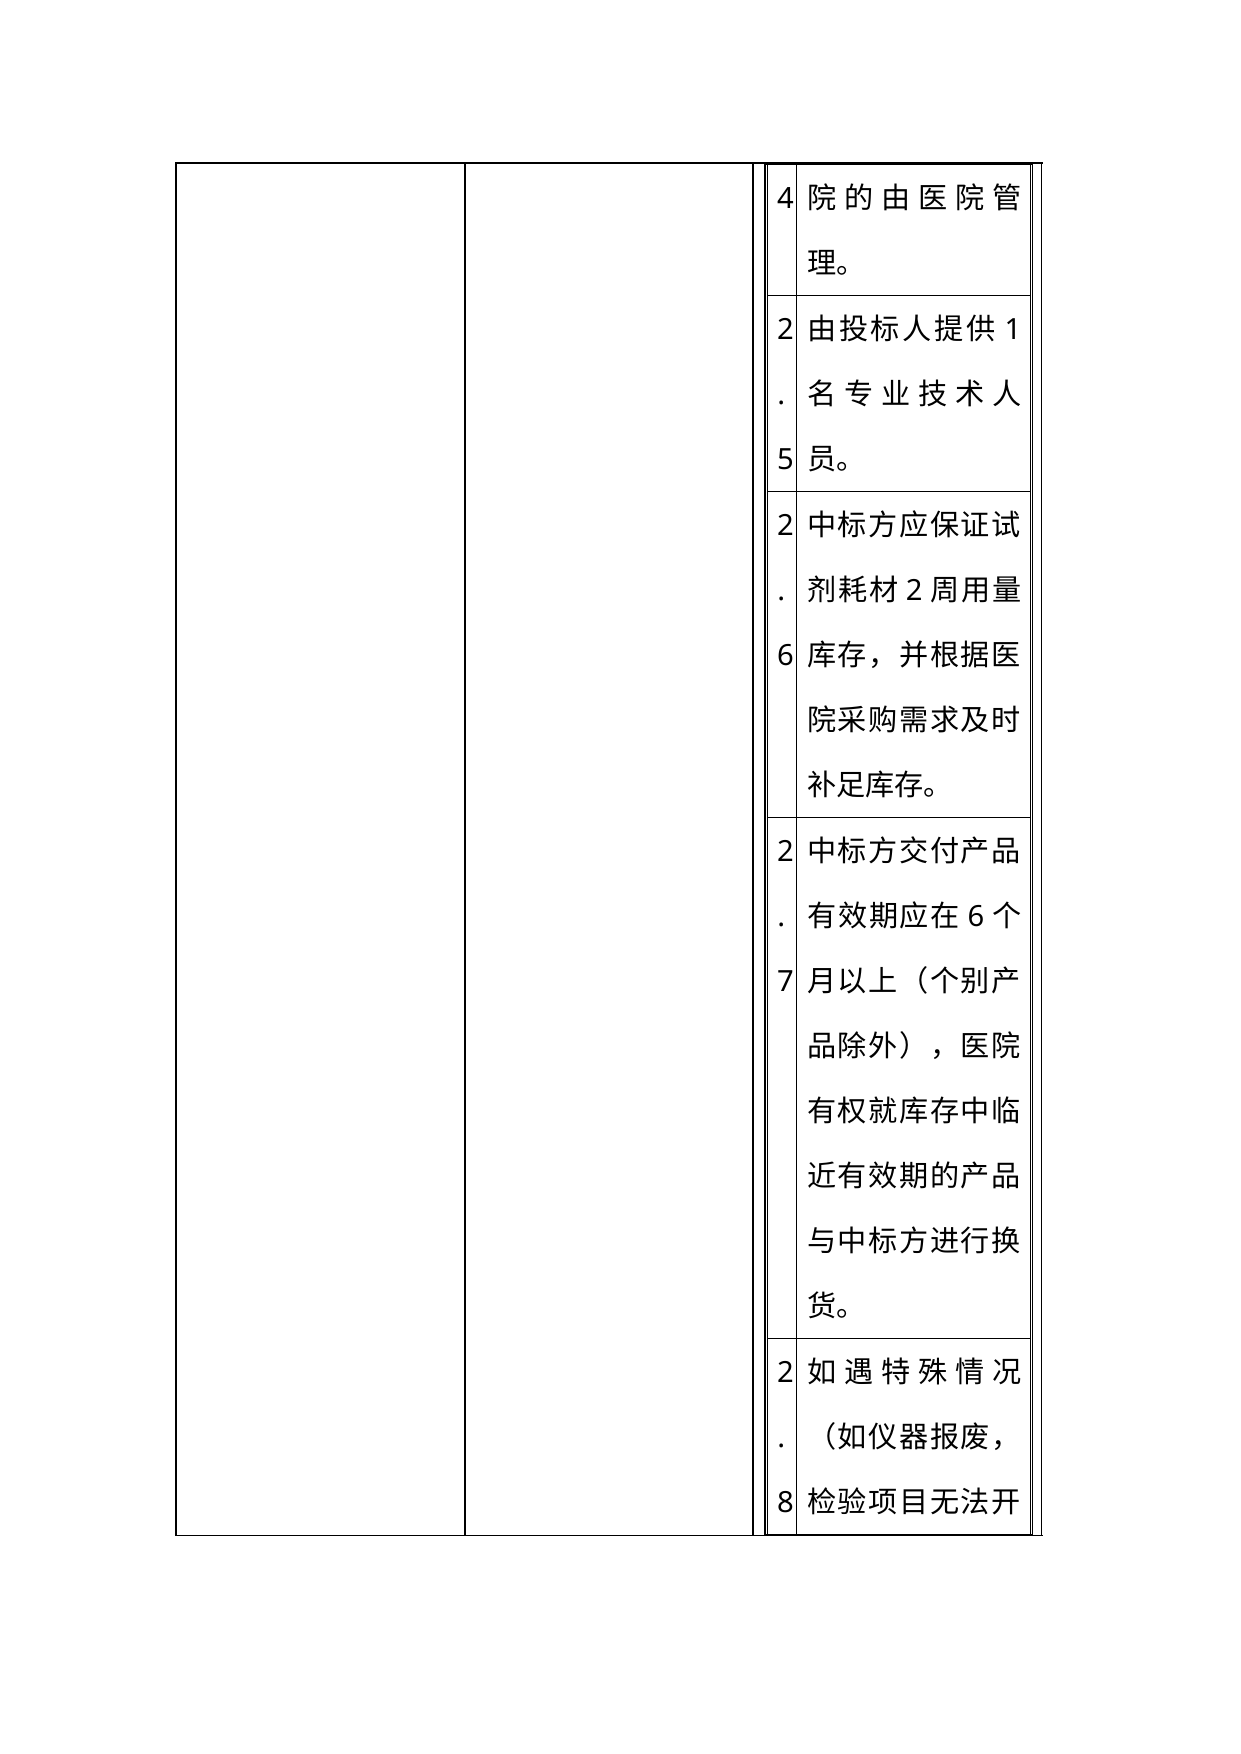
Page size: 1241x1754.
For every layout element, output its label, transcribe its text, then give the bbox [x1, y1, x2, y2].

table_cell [797, 1339, 1030, 1534]
table_cell 1 [177, 164, 464, 1535]
table_cell ★ [466, 164, 752, 1535]
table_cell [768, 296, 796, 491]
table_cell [797, 165, 1030, 295]
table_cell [1033, 164, 1041, 1535]
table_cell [754, 164, 764, 1535]
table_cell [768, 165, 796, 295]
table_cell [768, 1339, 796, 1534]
